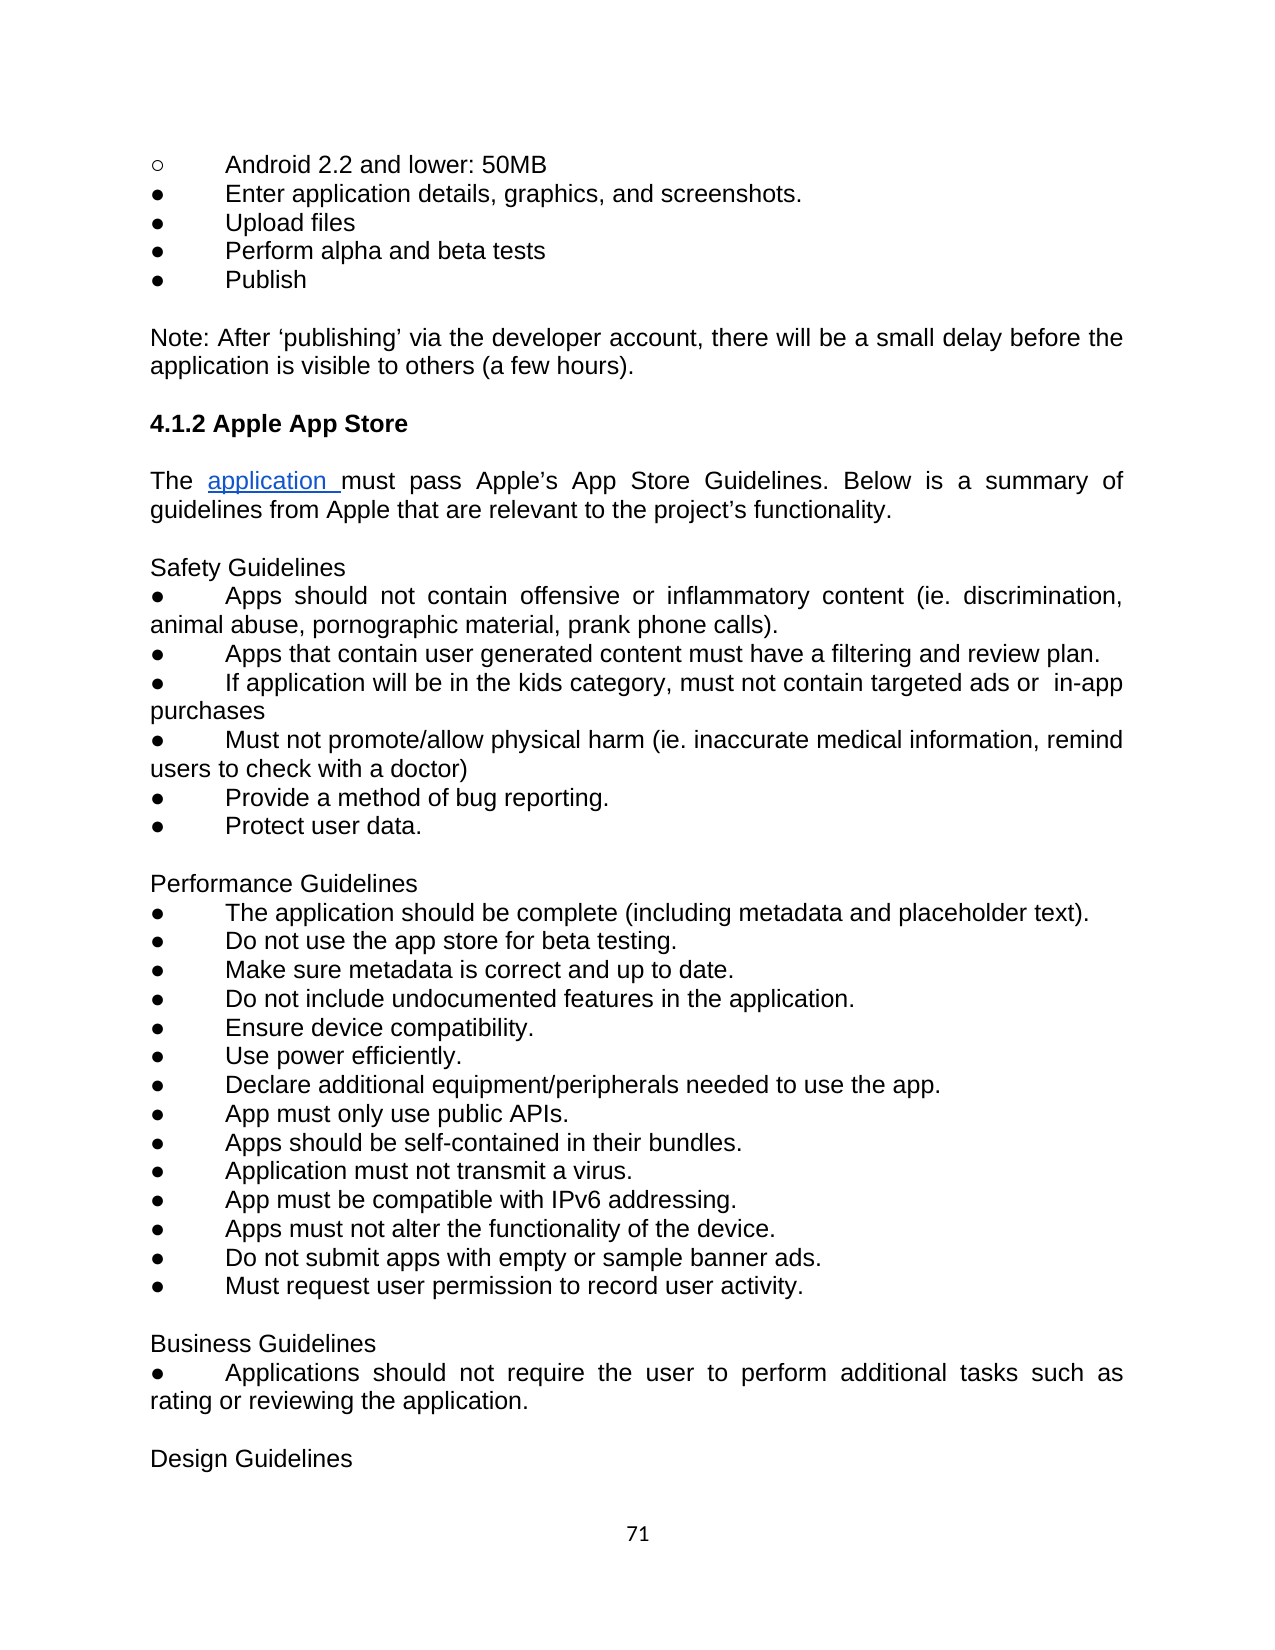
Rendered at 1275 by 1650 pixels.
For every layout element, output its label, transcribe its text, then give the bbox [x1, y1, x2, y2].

list Protect user data. [150, 811, 1125, 840]
text Safety Guidelines [150, 552, 1125, 581]
list Do not include undocumented features in the application. [150, 984, 1125, 1012]
text Performance Guidelines [150, 869, 1125, 897]
text 4.1.2 Apple App Store [150, 409, 1125, 437]
list App must only use public APIs. [150, 1099, 1125, 1127]
list Publish [150, 265, 1125, 294]
list Do not use the app store for beta testing. [150, 926, 1125, 955]
list Use power efficiently. [150, 1041, 1125, 1070]
list Ensure device compatibility. [150, 1012, 1125, 1041]
list Applications should not require the user to perform additional tasks such as rating or reviewing the application. [150, 1357, 1125, 1415]
list Apps that contain user generated content must have a filtering and review plan. [150, 639, 1125, 667]
list Application must not transmit a virus. [150, 1156, 1125, 1185]
list Make sure metadata is correct and up to date. [150, 955, 1125, 984]
text Design Guidelines [150, 1444, 1125, 1472]
list Perform alpha and beta tests [150, 236, 1125, 265]
list Enter application details, graphics, and screenshots. [150, 179, 1125, 207]
list Apps must not alter the functionality of the device. [150, 1214, 1125, 1242]
list Do not submit apps with empty or sample banner ads. [150, 1242, 1125, 1271]
list Provide a method of bug reporting. [150, 782, 1125, 811]
list Apps should not contain offensive or inflammatory content (ie. discrimination, animal abuse, pornographic material, prank phone calls). [150, 581, 1125, 639]
list Android 2.2 and lower: 50MB [150, 150, 1125, 179]
list The application should be complete (including metadata and placeholder text). [150, 897, 1125, 926]
list Upload files [150, 207, 1125, 236]
list If application will be in the kids category, must not contain targeted ads or in-app purchases [150, 667, 1125, 725]
list App must be compatible with IPv6 addressing. [150, 1185, 1125, 1214]
list Must not promote/allow physical harm (ie. inaccurate medical information, remind users to check with a doctor) [150, 725, 1125, 782]
list Declare additional equipment/peripherals needed to use the app. [150, 1070, 1125, 1099]
list Must request user permission to record user activity. [150, 1271, 1125, 1300]
text Business Guidelines [150, 1329, 1125, 1357]
text Note: After ‘publishing’ via the developer account, there will be a small delay before the application is visible to others (a few hours). [150, 322, 1125, 380]
list Apps should be self-contained in their bundles. [150, 1127, 1125, 1156]
text The application must pass Apple’s App Store Guidelines. Below is a summary of guidelines from Apple that are relevant to the project’s functionality. [150, 466, 1125, 524]
